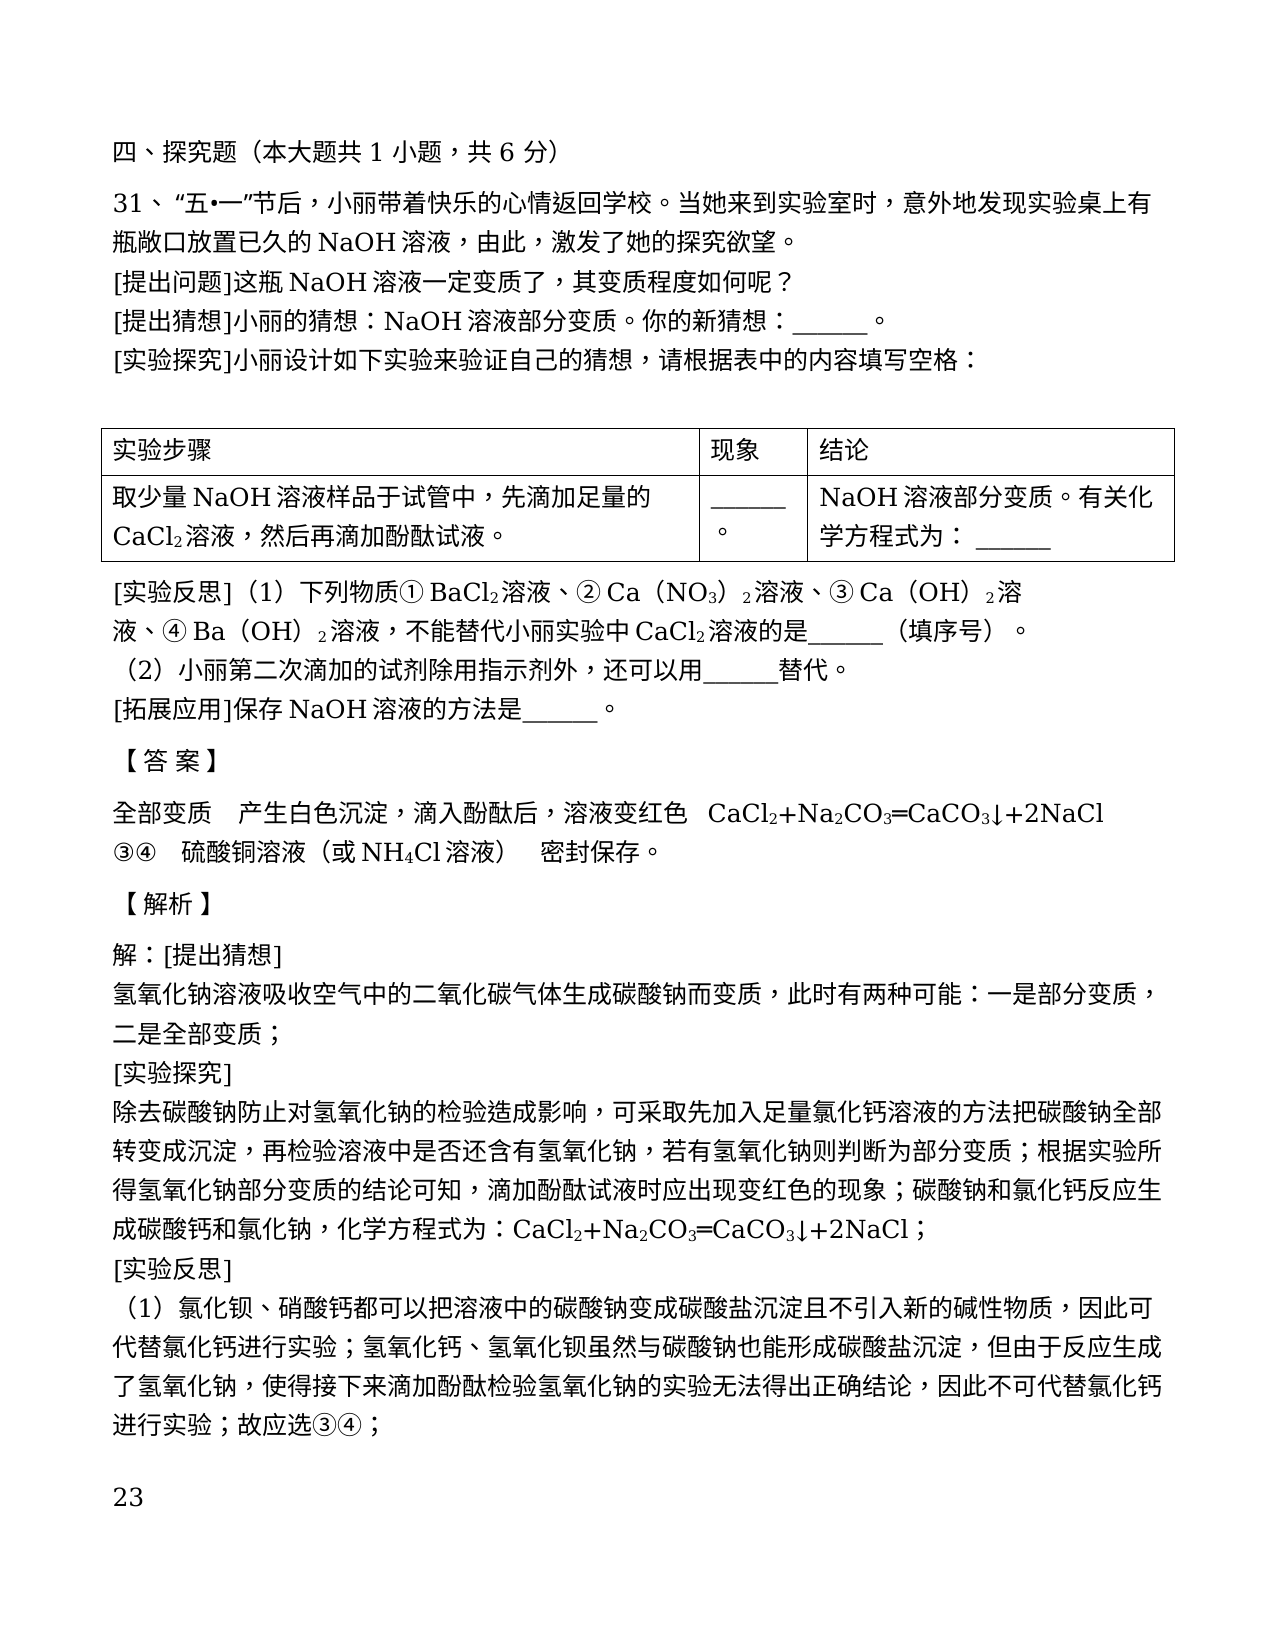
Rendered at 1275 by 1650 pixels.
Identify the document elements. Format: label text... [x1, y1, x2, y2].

text 31、 “五•一”节后，小丽带着快乐的心情返回学校。当她来到实验室时，意外地发现实验桌上有瓶敞口放置已久的NaOH溶液，由此，激发了她的探究欲望。 [提出问题]这瓶NaOH溶液一定变质了，其变质程度如何呢？ [提出猜想]小丽的猜想：NaOH溶液部分变质。你的新猜想：______。 [实验探究]小丽设计如下实验来验证自己的猜想，请根据表中的内容填写空格： [112, 186, 1163, 411]
table_header 结论 [808, 429, 1174, 475]
text [实验反思]（1）下列物质①BaCl2溶液、②Ca（NO3）2溶液、③Ca（OH）2溶液、④Ba（OH）2溶液，不能替代小丽实验中CaCl2溶液的是______（填序号）。 （2）小丽第二次滴加的试剂除用指示剂外，还可以用______替代。 [拓展应用]保存NaOH溶液的方法是______。 [112, 574, 1163, 726]
text 四、探究题（本大题共 1 小题，共 6 分） [112, 134, 1163, 168]
table_cell ______ 。 [700, 476, 807, 561]
table_cell 取少量NaOH溶液样品于试管中，先滴加足量的CaCl2溶液，然后再滴加酚酞试液。 [102, 476, 699, 561]
table_header 实验步骤 [102, 429, 699, 475]
text 【 答 案 】 [112, 744, 1163, 778]
text 【 解析 】 [112, 886, 1163, 920]
table_header 现象 [700, 429, 807, 475]
table_cell NaOH溶液部分变质。有关化学方程式为： ______ [808, 476, 1174, 561]
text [112, 938, 1163, 1442]
text 全部变质 产生白色沉淀，滴入酚酞后，溶液变红色 CaCl2+Na2CO3═CaCO3↓+2NaCl ③④ 硫酸铜溶液（或NH4Cl溶液） 密封保存。 [112, 795, 1163, 869]
